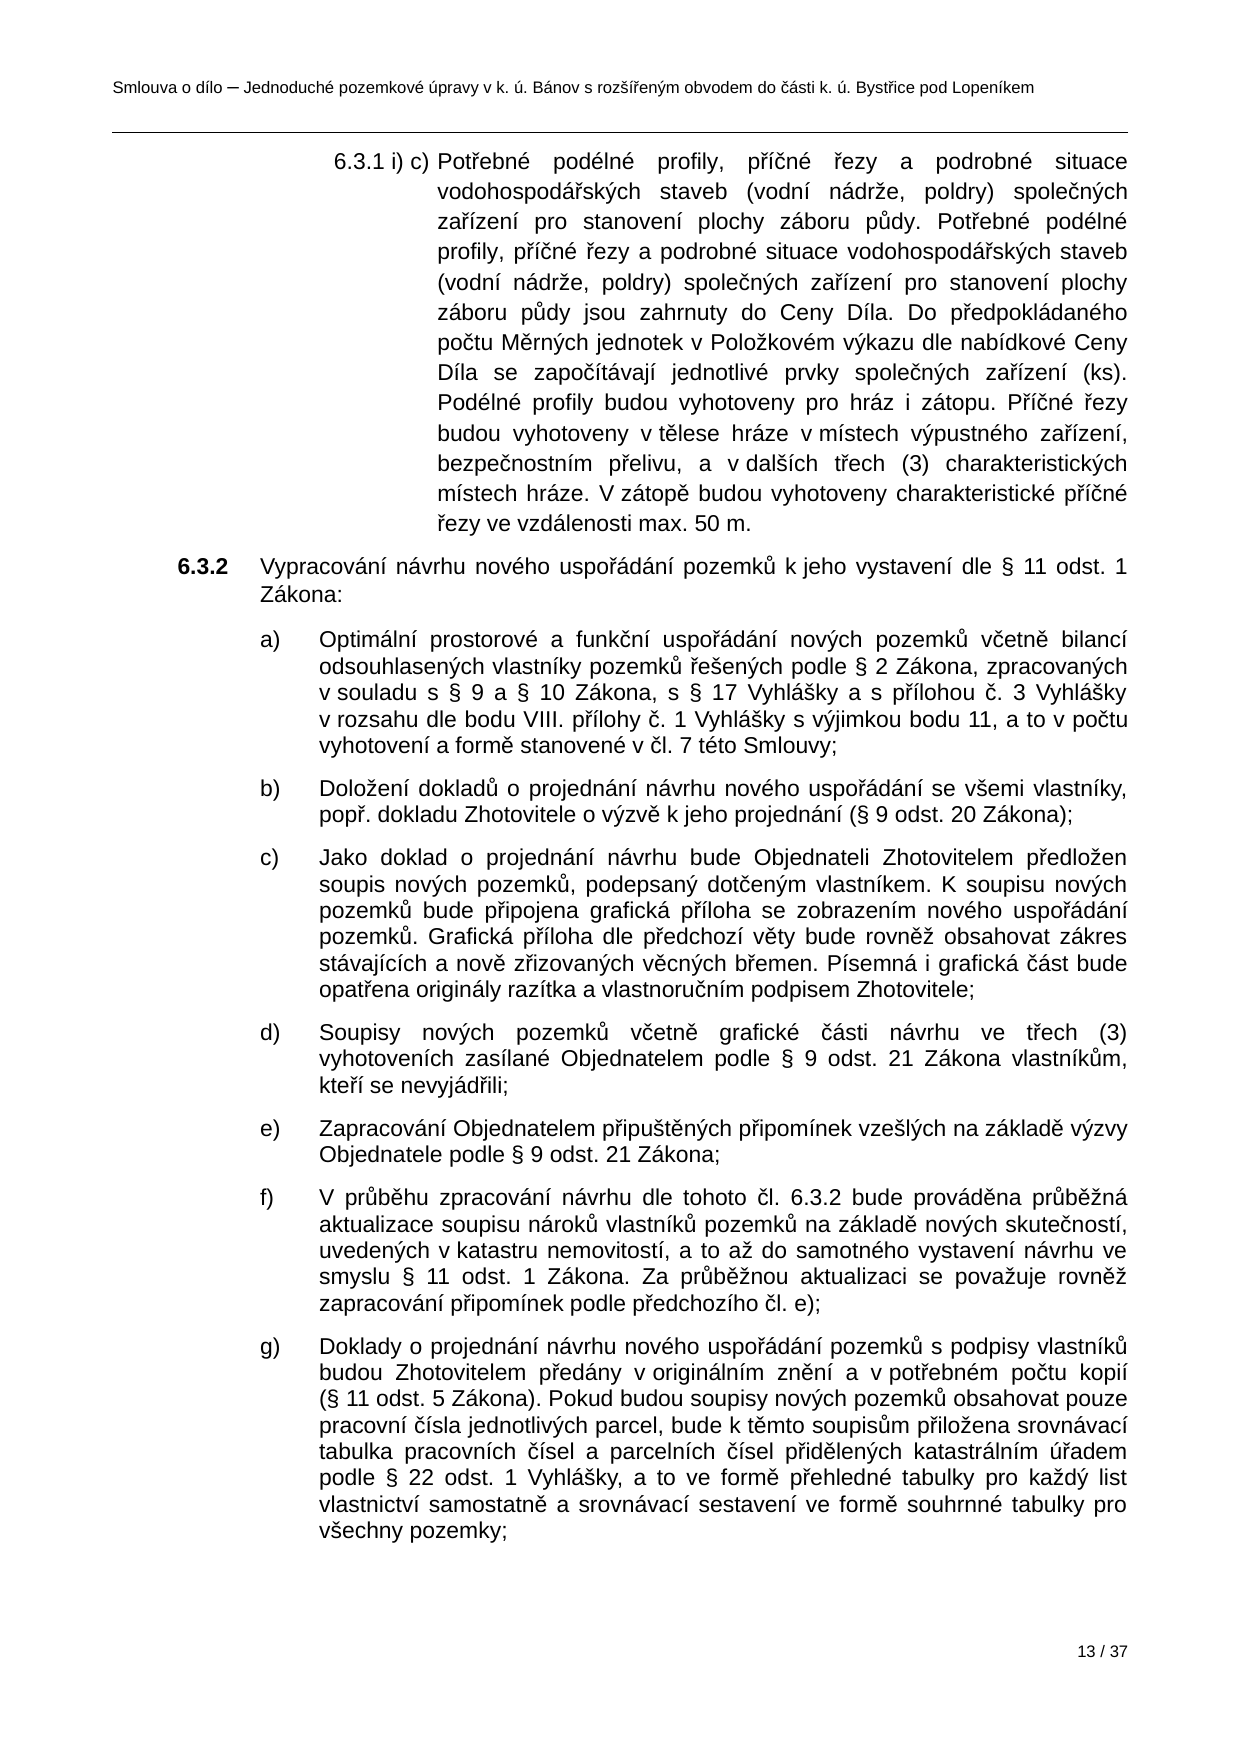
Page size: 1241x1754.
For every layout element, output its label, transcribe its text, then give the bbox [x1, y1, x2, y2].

list Zapracování Objednatelem připuštěných připomínek vzešlých na základě výzvy Objednatele podle § 9 odst. 21 Zákona; [260, 1115, 1128, 1167]
text Vypracování návrhu nového uspořádání pozemků k jeho vystavení dle § 11 odst. 1 Zákona: [177, 553, 1128, 608]
list Doklady o projednání návrhu nového uspořádání pozemků s podpisy vlastníků budou Zhotovitelem předány v originálním znění a v potřebném počtu kopií (§ 11 odst. 5 Zákona). Pokud budou soupisy nových pozemků obsahovat pouze pracovní čísla jednotlivých parcel, bude k těmto soupisům přiložena srovnávací tabulka pracovních čísel a parcelních čísel přidělených katastrálním úřadem podle § 22 odst. 1 Vyhlášky, a to ve formě přehledné tabulky pro každý list vlastnictví samostatně a srovnávací sestavení ve formě souhrnné tabulky pro všechny pozemky; [260, 1333, 1128, 1543]
list Soupisy nových pozemků včetně grafické části návrhu ve třech (3) vyhotoveních zasílané Objednatelem podle § 9 odst. 21 Zákona vlastníkům, kteří se nevyjádřili; [260, 1019, 1128, 1098]
list Optimální prostorové a funkční uspořádání nových pozemků včetně bilancí odsouhlasených vlastníky pozemků řešených podle § 2 Zákona, zpracovaných v souladu s § 9 a § 10 Zákona, s § 17 Vyhlášky a s přílohou č. 3 Vyhlášky v rozsahu dle bodu VIII. přílohy č. 1 Vyhlášky s výjimkou bodu 11, a to v počtu vyhotovení a formě stanovené v čl. 7 této Smlouvy; [260, 626, 1128, 758]
list Doložení dokladů o projednání návrhu nového uspořádání se všemi vlastníky, popř. dokladu Zhotovitele o výzvě k jeho projednání (§ 9 odst. 20 Zákona); [260, 775, 1128, 828]
list Jako doklad o projednání návrhu bude Objednateli Zhotovitelem předložen soupis nových pozemků, podepsaný dotčeným vlastníkem. K soupisu nových pozemků bude připojena grafická příloha se zobrazením nového uspořádání pozemků. Grafická příloha dle předchozí věty bude rovněž obsahovat zákres stávajících a nově zřizovaných věcných břemen. Písemná i grafická část bude opatřena originály razítka a vlastnoručním podpisem Zhotovitele; [260, 844, 1128, 1002]
list V průběhu zpracování návrhu dle tohoto čl. 6.3.2 bude prováděna průběžná aktualizace soupisu nároků vlastníků pozemků na základě nových skutečností, uvedených v katastru nemovitostí, a to až do samotného vystavení návrhu ve smyslu § 11 odst. 1 Zákona. Za průběžnou aktualizaci se považuje rovněž zapracování připomínek podle předchozího čl. e); [260, 1184, 1128, 1316]
list Potřebné podélné profily, příčné řezy a podrobné situace vodohospodářských staveb (vodní nádrže, poldry) společných zařízení pro stanovení plochy záboru půdy. Potřebné podélné profily, příčné řezy a podrobné situace vodohospodářských staveb (vodní nádrže, poldry) společných zařízení pro stanovení plochy záboru půdy jsou zahrnuty do Ceny Díla. Do předpokládaného počtu Měrných jednotek v Položkovém výkazu dle nabídkové Ceny Díla se započítávají jednotlivé prvky společných zařízení (ks). Podélné profily budou vyhotoveny pro hráz i zátopu. Příčné řezy budou vyhotoveny v tělese hráze v místech výpustného zařízení, bezpečnostním přelivu, a v dalších třech (3) charakteristických místech hráze. V zátopě budou vyhotoveny charakteristické příčné řezy ve vzdálenosti max. 50 m. [334, 148, 1128, 537]
